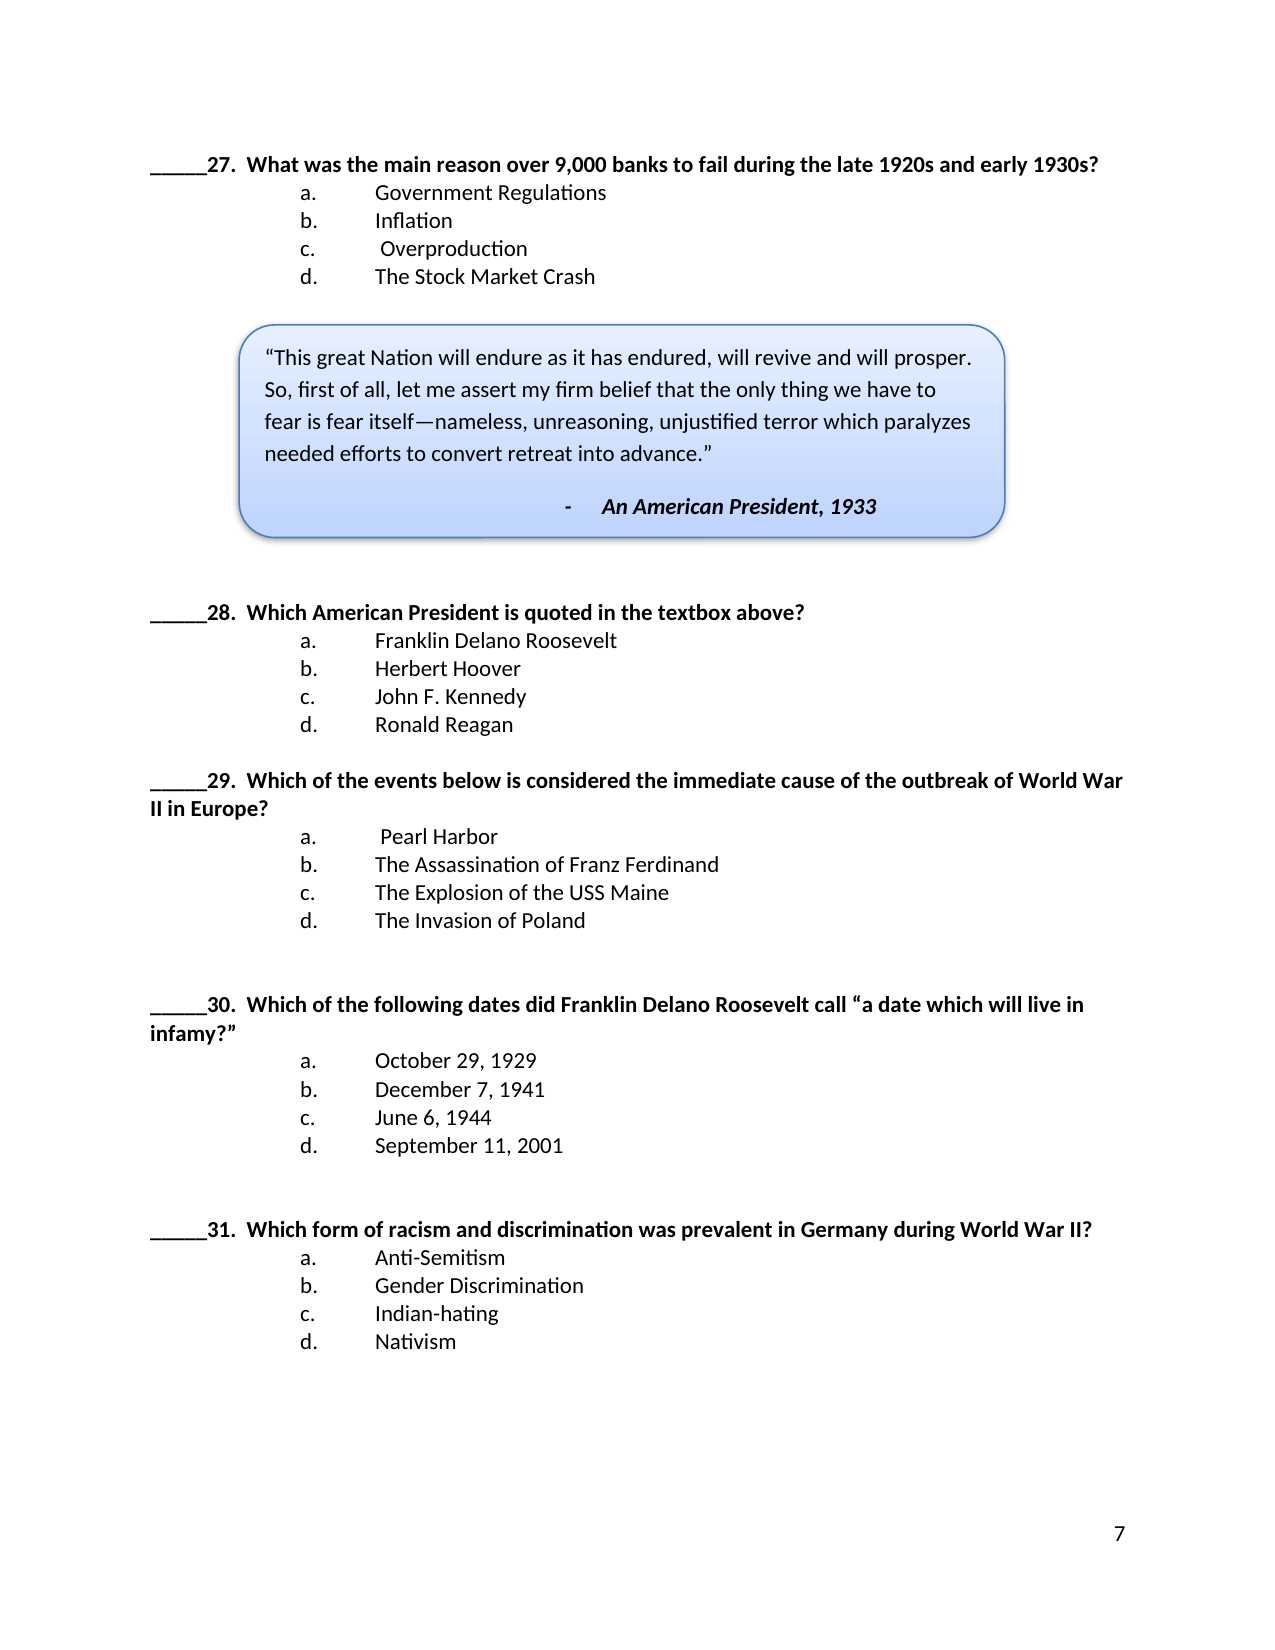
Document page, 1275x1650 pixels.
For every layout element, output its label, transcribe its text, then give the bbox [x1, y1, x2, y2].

text _____28. Which American President is quoted in the textbox above? [150, 598, 1125, 626]
text c. June 6, 1944 [150, 1103, 1125, 1131]
text d. September 11, 2001 [150, 1131, 1125, 1159]
text d. The Invasion of Poland [150, 907, 1125, 934]
text c. Overproduction [150, 234, 1125, 262]
text b. Gender Discrimination [150, 1271, 1125, 1299]
text c. The Explosion of the USS Maine [150, 878, 1125, 907]
text _____29. Which of the events below is considered the immediate cause of the outbreak of World War II in Europe? [150, 766, 1125, 822]
text a. Pearl Harbor [150, 822, 1125, 851]
text c. Indian-hating [150, 1299, 1125, 1327]
text b. December 7, 1941 [150, 1075, 1125, 1103]
text b. Herbert Hoover [150, 654, 1125, 682]
text b. Inflation [150, 206, 1125, 234]
text _____31. Which form of racism and discrimination was prevalent in Germany during World War II? [150, 1215, 1125, 1243]
text a. Franklin Delano Roosevelt [150, 626, 1125, 654]
text a. Anti-Semitism [150, 1243, 1125, 1271]
text d. Ronald Reagan [150, 710, 1125, 738]
text d. Nativism [150, 1327, 1125, 1355]
text _____30. Which of the following dates did Franklin Delano Roosevelt call “a date which will live in infamy?” [150, 991, 1125, 1047]
text d. The Stock Market Crash [150, 262, 1125, 290]
text _____27. What was the main reason over 9,000 banks to fail during the late 1920s and early 1930s? [150, 150, 1125, 178]
text a. Government Regulations [150, 178, 1125, 206]
text c. John F. Kennedy [150, 682, 1125, 710]
text a. October 29, 1929 [150, 1047, 1125, 1075]
text b. The Assassination of Franz Ferdinand [150, 851, 1125, 878]
